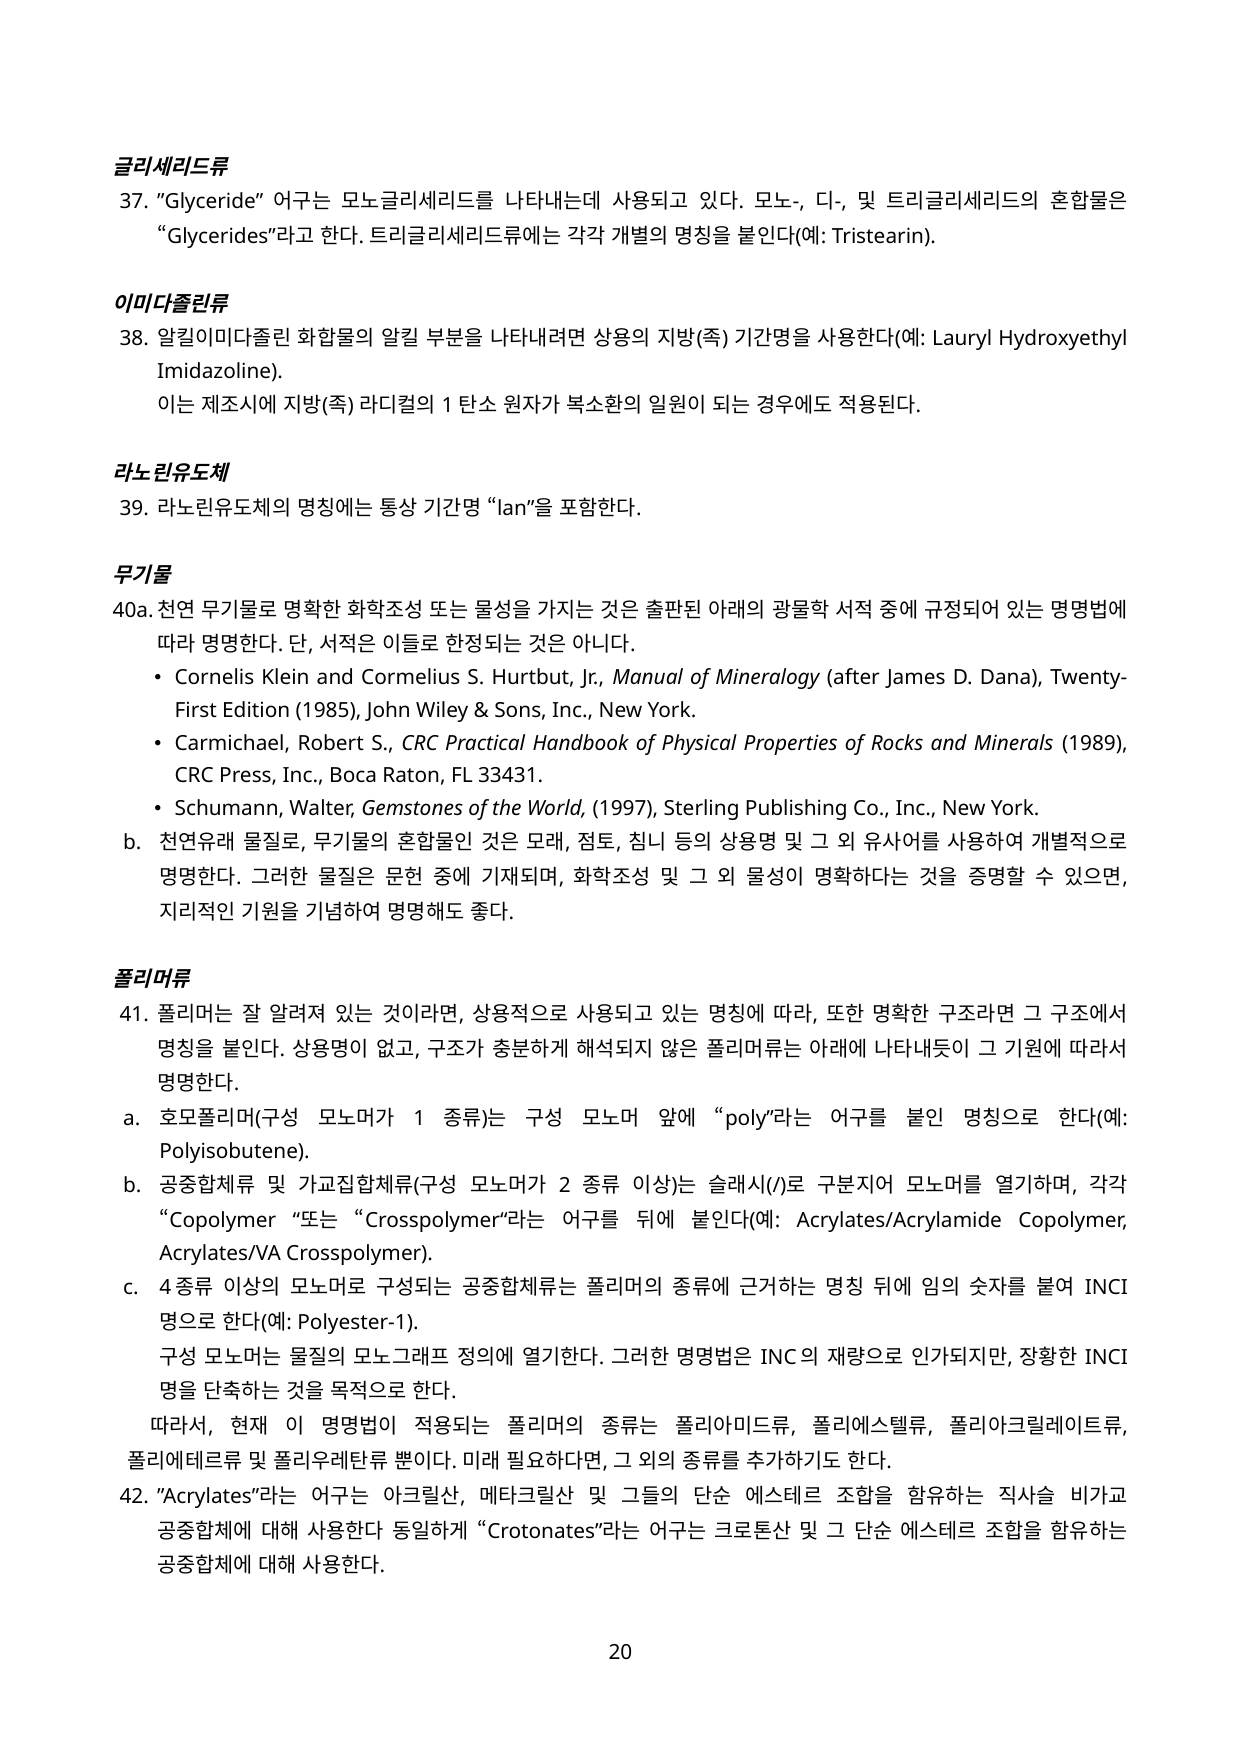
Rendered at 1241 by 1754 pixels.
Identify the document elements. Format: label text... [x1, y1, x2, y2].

list 폴리머는 잘 알려져 있는 것이라면, 상용적으로 사용되고 있는 명칭에 따라, 또한 명확한 구조라면 그 구조에서 명칭을 붙인다. 상용명이 없고, 구조가 충분하게 해석되지 않은 폴리머류는 아래에 나타내듯이 그 기원에 따라서 명명한다. [119, 997, 1128, 1097]
text 폴리머류 [112, 962, 1128, 993]
list 40a. 천연 무기물로 명확한 화학조성 또는 물성을 가지는 것은 출판된 아래의 광물학 서적 중에 규정되어 있는 명명법에 따라 명명한다. 단, 서적은 이들로 한정되는 것은 아니다. [112, 593, 1128, 658]
list 이는 제조시에 지방(족) 라디컬의 1 탄소 원자가 복소환의 일원이 되는 경우에도 적용된다. [157, 389, 1128, 419]
text 이미다졸린류 [112, 287, 1128, 317]
text 따라서, 현재 이 명명법이 적용되는 폴리머의 종류는 폴리아미드류, 폴리에스텔류, 폴리아크릴레이트류, 폴리에테르류 및 폴리우레탄류 뿐이다. 미래 필요하다면, 그 외의 종류를 추가하기도 한다. [127, 1409, 1128, 1475]
text 무기물 [112, 558, 1128, 588]
list Schumann, Walter, Gemstones of the World, (1997), Sterling Publishing Co., Inc., New York. [154, 793, 1128, 821]
text b. 천연유래 물질로, 무기물의 혼합물인 것은 모래, 점토, 침니 등의 상용명 및 그 외 유사어를 사용하여 개별적으로 명명한다. 그러한 물질은 문헌 중에 기재되며, 화학조성 및 그 외 물성이 명확하다는 것을 증명할 수 있으면, 지리적인 기원을 기념하여 명명해도 좋다. [123, 825, 1128, 925]
text a. 호모폴리머(구성 모노머가 1 종류)는 구성 모노머 앞에 “poly”라는 어구를 붙인 명칭으로 한다(예: Polyisobutene). [123, 1101, 1128, 1164]
text 글리세리드류 [112, 150, 1128, 180]
text c. 4종류 이상의 모노머로 구성되는 공중합체류는 폴리머의 종류에 근거하는 명칭 뒤에 임의 숫자를 붙여 INCI명으로 한다(예: Polyester-1). [123, 1270, 1128, 1336]
list ”Glyceride” 어구는 모노글리세리드를 나타내는데 사용되고 있다. 모노-, 디-, 및 트리글리세리드의 혼합물은 “Glycerides”라고 한다. 트리글리세리드류에는 각각 개별의 명칭을 붙인다(예: Tristearin). [119, 185, 1128, 250]
list 알킬이미다졸린 화합물의 알킬 부분을 나타내려면 상용의 지방(족) 기간명을 사용한다(예: Lauryl Hydroxyethyl Imidazoline). [119, 322, 1128, 384]
list Carmichael, Robert S., CRC Practical Handbook of Physical Properties of Rocks and Minerals (1989), CRC Press, Inc., Boca Raton, FL 33431. [154, 728, 1128, 789]
text 구성 모노머는 물질의 모노그래프 정의에 열기한다. 그러한 명명법은 INC의 재량으로 인가되지만, 장황한 INCI 명을 단축하는 것을 목적으로 한다. [123, 1340, 1128, 1405]
list ”Acrylates”라는 어구는 아크릴산, 메타크릴산 및 그들의 단순 에스테르 조합을 함유하는 직사슬 비가교 공중합체에 대해 사용한다 동일하게 “Crotonates”라는 어구는 크로톤산 및 그 단순 에스테르 조합을 함유하는 공중합체에 대해 사용한다. [119, 1479, 1128, 1579]
text 라노린유도체 [112, 456, 1128, 486]
list Cornelis Klein and Cormelius S. Hurtbut, Jr., Manual of Mineralogy (after James D. Dana), Twenty-First Edition (1985), John Wiley & Sons, Inc., New York. [154, 662, 1128, 723]
list 라노린유도체의 명칭에는 통상 기간명 “lan”을 포함한다. [119, 491, 1128, 521]
text b. 공중합체류 및 가교집합체류(구성 모노머가 2 종류 이상)는 슬래시(/)로 구분지어 모노머를 열기하며, 각각 “Copolymer “또는 “Crosspolymer“라는 어구를 뒤에 붙인다(예: Acrylates/Acrylamide Copolymer, Acrylates/VA Crosspolymer). [123, 1168, 1128, 1266]
